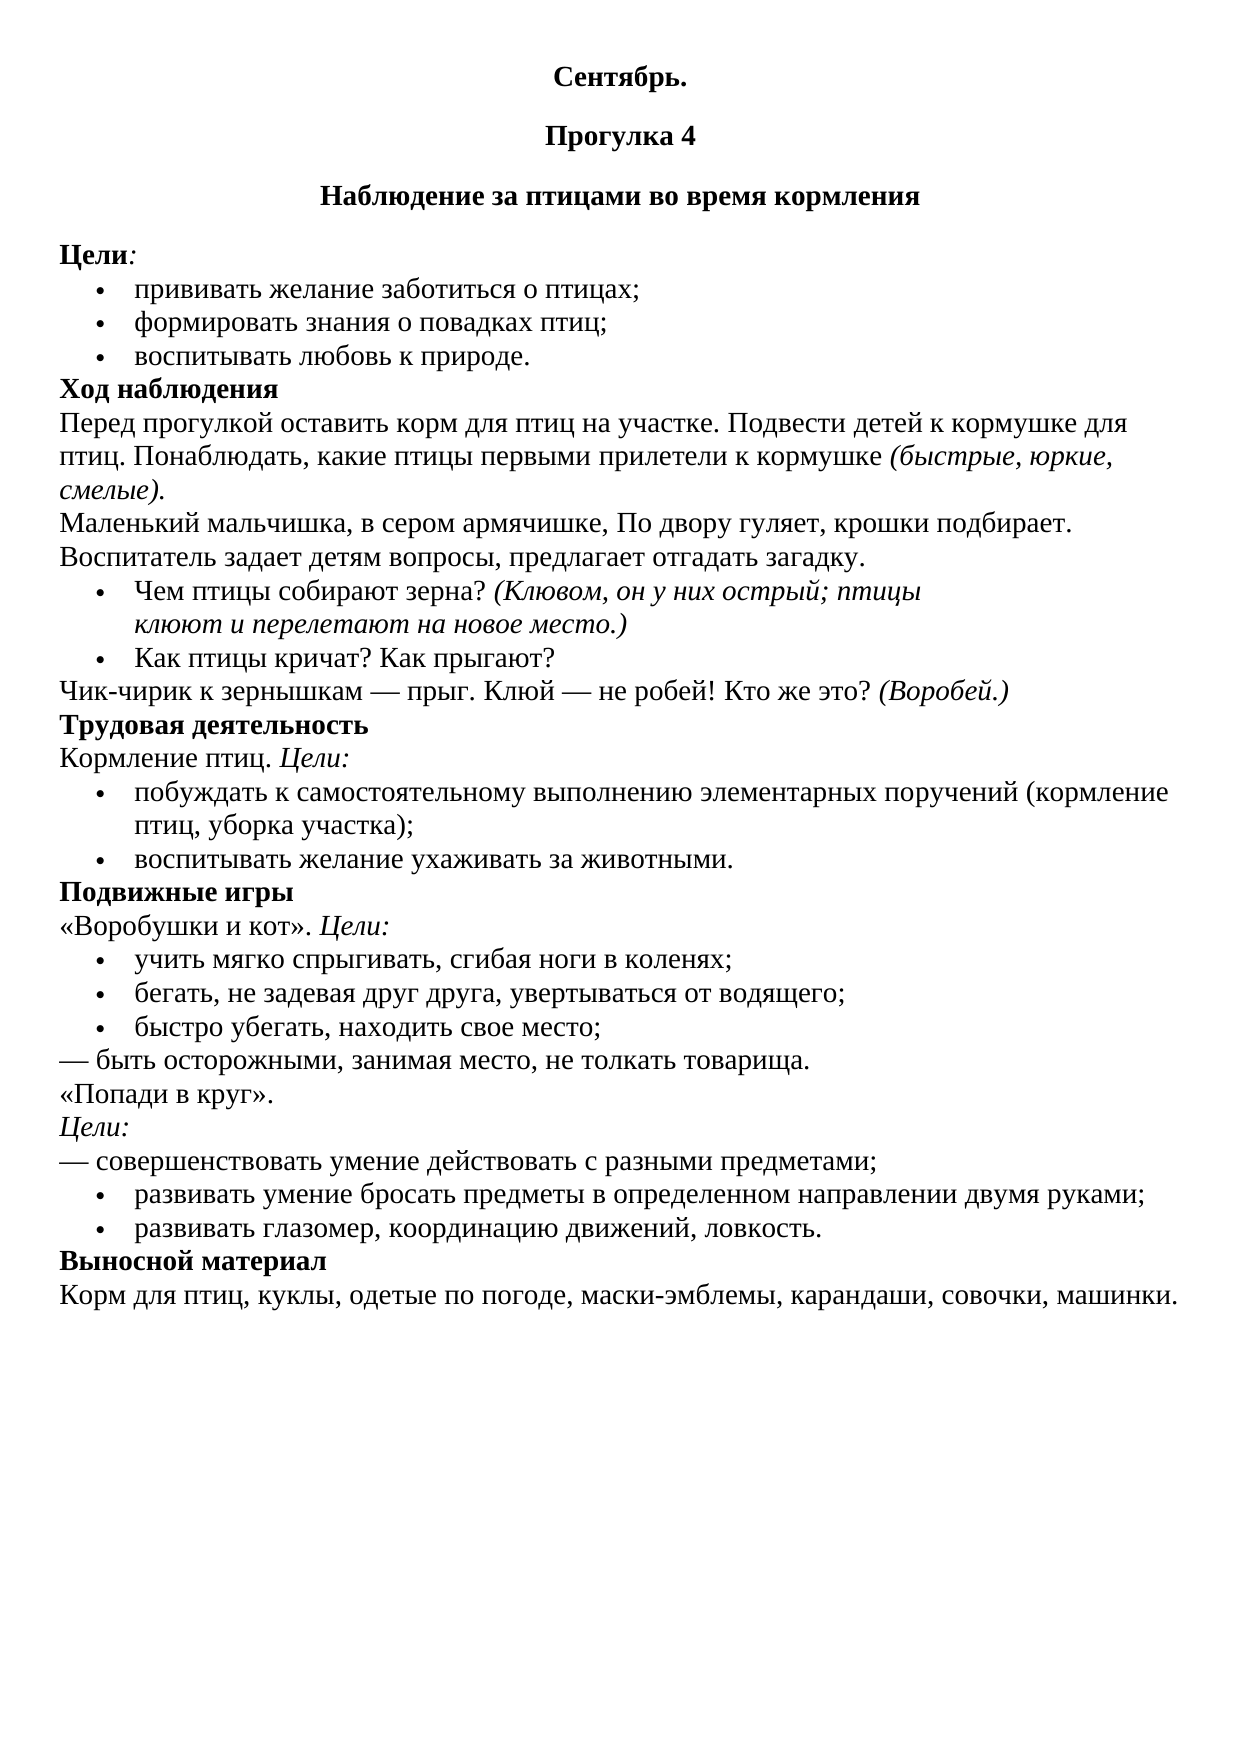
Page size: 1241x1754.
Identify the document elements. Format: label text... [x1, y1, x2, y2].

list воспитывать любовь к природе. [97, 338, 1181, 371]
list воспитывать желание ухаживать за животными. [97, 841, 1181, 874]
text Прогулка 4 [59, 118, 1181, 152]
text Цели: [59, 237, 1181, 271]
text Кормление птиц. Цели: [59, 740, 1181, 774]
text Ход наблюдения [59, 371, 1181, 405]
text Наблюдение за птицами во время кормления [59, 178, 1181, 211]
text Корм для птиц, куклы, одетые по погоде, маски-эмблемы, карандаши, совочки, машинки. [59, 1277, 1181, 1311]
list бегать, не задевая друг друга, увертываться от водящего; [97, 975, 1181, 1009]
text Чик-чирик к зернышкам — прыг. Клюй — не робей! Кто же это? (Воробей.) [59, 673, 1181, 707]
text Сентябрь. [59, 59, 1181, 93]
list Как птицы кричат? Как прыгают? [97, 640, 1181, 673]
list быстро убегать, находить свое место; [97, 1009, 1181, 1042]
list развивать глазомер, координацию движений, ловкость. [97, 1210, 1181, 1243]
list побуждать к самостоятельному выполнению элементарных поручений (кормление птиц, уборка участка); [97, 774, 1181, 841]
text Маленький мальчишка, в сером армячишке, По двору гуляет, крошки подбирает. [59, 506, 1181, 539]
list развивать умение бросать предметы в определенном направлении двумя руками; [97, 1176, 1181, 1210]
text Подвижные игры [59, 874, 1181, 908]
text Перед прогулкой оставить корм для птиц на участке. Подвести детей к кормушке для птиц. Понаблюдать, какие птицы первыми прилетели к кормушке (быстрые, юркие, смелые). [59, 405, 1181, 506]
text Воспитатель задает детям вопросы, предлагает отгадать загадку. [59, 539, 1181, 573]
text Цели: [59, 1109, 1181, 1143]
text — быть осторожными, занимая место, не толкать товарища. «Попади в круг». [59, 1042, 1181, 1109]
list учить мягко спрыгивать, сгибая ноги в коленях; [97, 942, 1181, 975]
list формировать знания о повадках птиц; [97, 304, 1181, 338]
list Чем птицы собирают зерна? (Клювом, он у них острый; птицы клюют и перелетают на новое место.) [97, 573, 1181, 640]
text Выносной материал [59, 1243, 1181, 1277]
text «Воробушки и кот». Цели: [59, 908, 1181, 942]
list прививать желание заботиться о птицах; [97, 271, 1181, 304]
text — совершенствовать умение действовать с разными предметами; [59, 1143, 1181, 1176]
text Трудовая деятельность [59, 707, 1181, 740]
